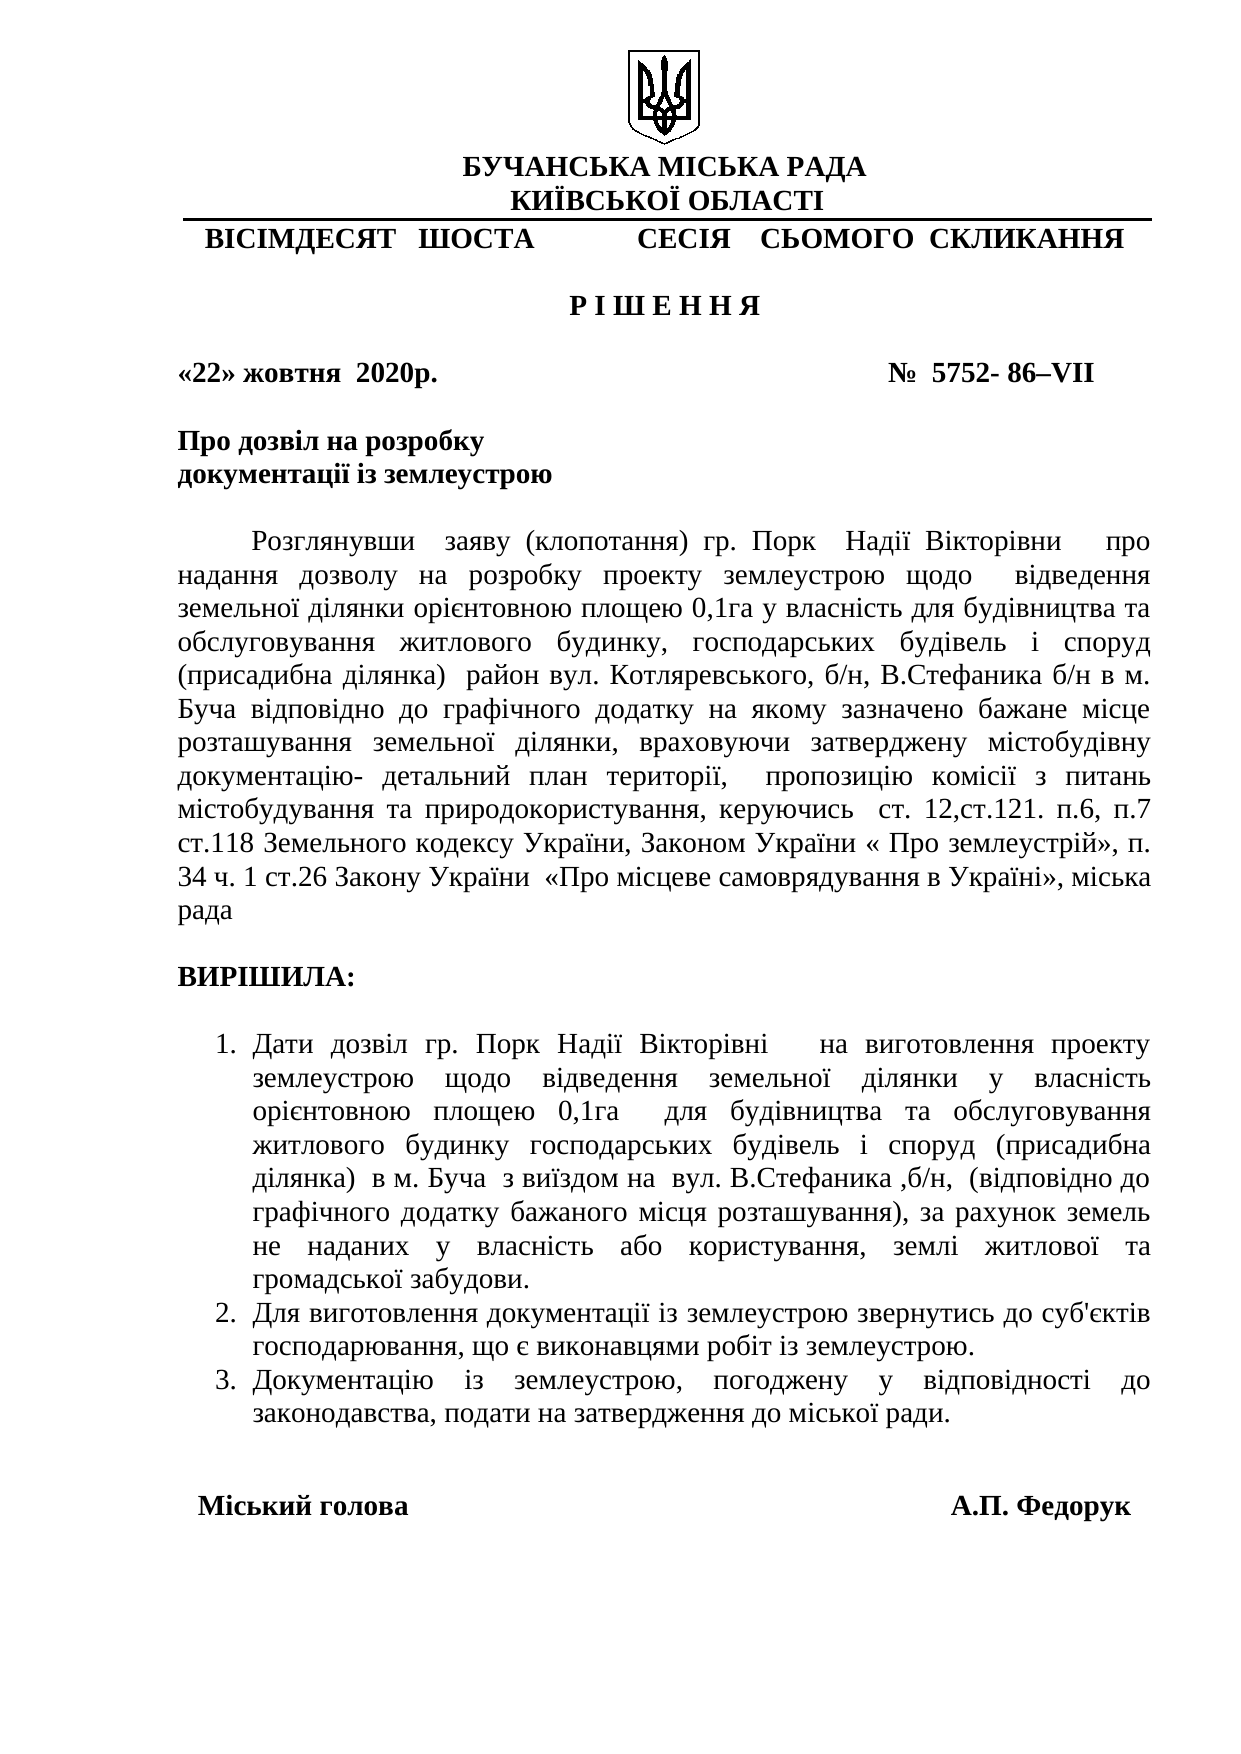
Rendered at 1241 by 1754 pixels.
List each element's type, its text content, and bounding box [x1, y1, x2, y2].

list Для виготовлення документації із землеустрою звернутись до суб'єктів господарювання, що є виконавцями робіт із землеустрою. [215, 1295, 1152, 1362]
text Про дозвіл на розробку [177, 423, 1152, 456]
text КИЇВСЬКОЇ ОБЛАСТІ [183, 183, 1152, 218]
text ВІСІМДЕСЯТ ШОСТА СЕСІЯ СЬОМОГО СКЛИКАННЯ [177, 221, 1152, 255]
list Дати дозвіл гр. Порк Надії Вікторівні на виготовлення проекту землеустрою щодо відведення земельної ділянки у власність орієнтовною площею 0,1га для будівництва та обслуговування житлового будинку господарських будівель і споруд (присадибна ділянка) в м. Буча з виїздом на вул. В.Стефаника ,б/н, (відповідно до графічного додатку бажаного місця розташування), за рахунок земель не наданих у власність або користування, землі житлової та громадської забудови. [215, 1026, 1152, 1295]
text ВИРІШИЛА: [177, 959, 1152, 993]
text Міський голова А.П. Федорук [177, 1488, 1152, 1522]
text Р І Ш Е Н Н Я [177, 288, 1152, 322]
text БУЧАНСЬКА МІСЬКА РАДА [177, 149, 1152, 183]
text документації із землеустрою [177, 456, 1152, 490]
list Документацію із землеустрою, погоджену у відповідності до законодавства, подати на затвердження до міської ради. [215, 1362, 1152, 1429]
text Розглянувши заяву (клопотання) гр. Порк Надії Вікторівни про надання дозволу на розробку проекту землеустрою щодо відведення земельної ділянки орієнтовною площею 0,1га у власність для будівництва та обслуговування житлового будинку, господарських будівель і споруд (присадибна ділянка) район вул. Котляревського, б/н, В.Стефаника б/н в м. Буча відповідно до графічного додатку на якому зазначено бажане місце розташування земельної ділянки, враховуючи затверджену містобудівну документацію- детальний план території, пропозицію комісії з питань містобудування та природокористування, керуючись ст. 12,ст.121. п.6, п.7 ст.118 Земельного кодексу України, Законом України « Про землеустрій», п. 34 ч. 1 ст.26 Закону України «Про місцеве самоврядування в Україні», міська рада [177, 523, 1152, 926]
text «22» жовтня 2020р. № 5752- 86–VІІ [177, 356, 1152, 389]
